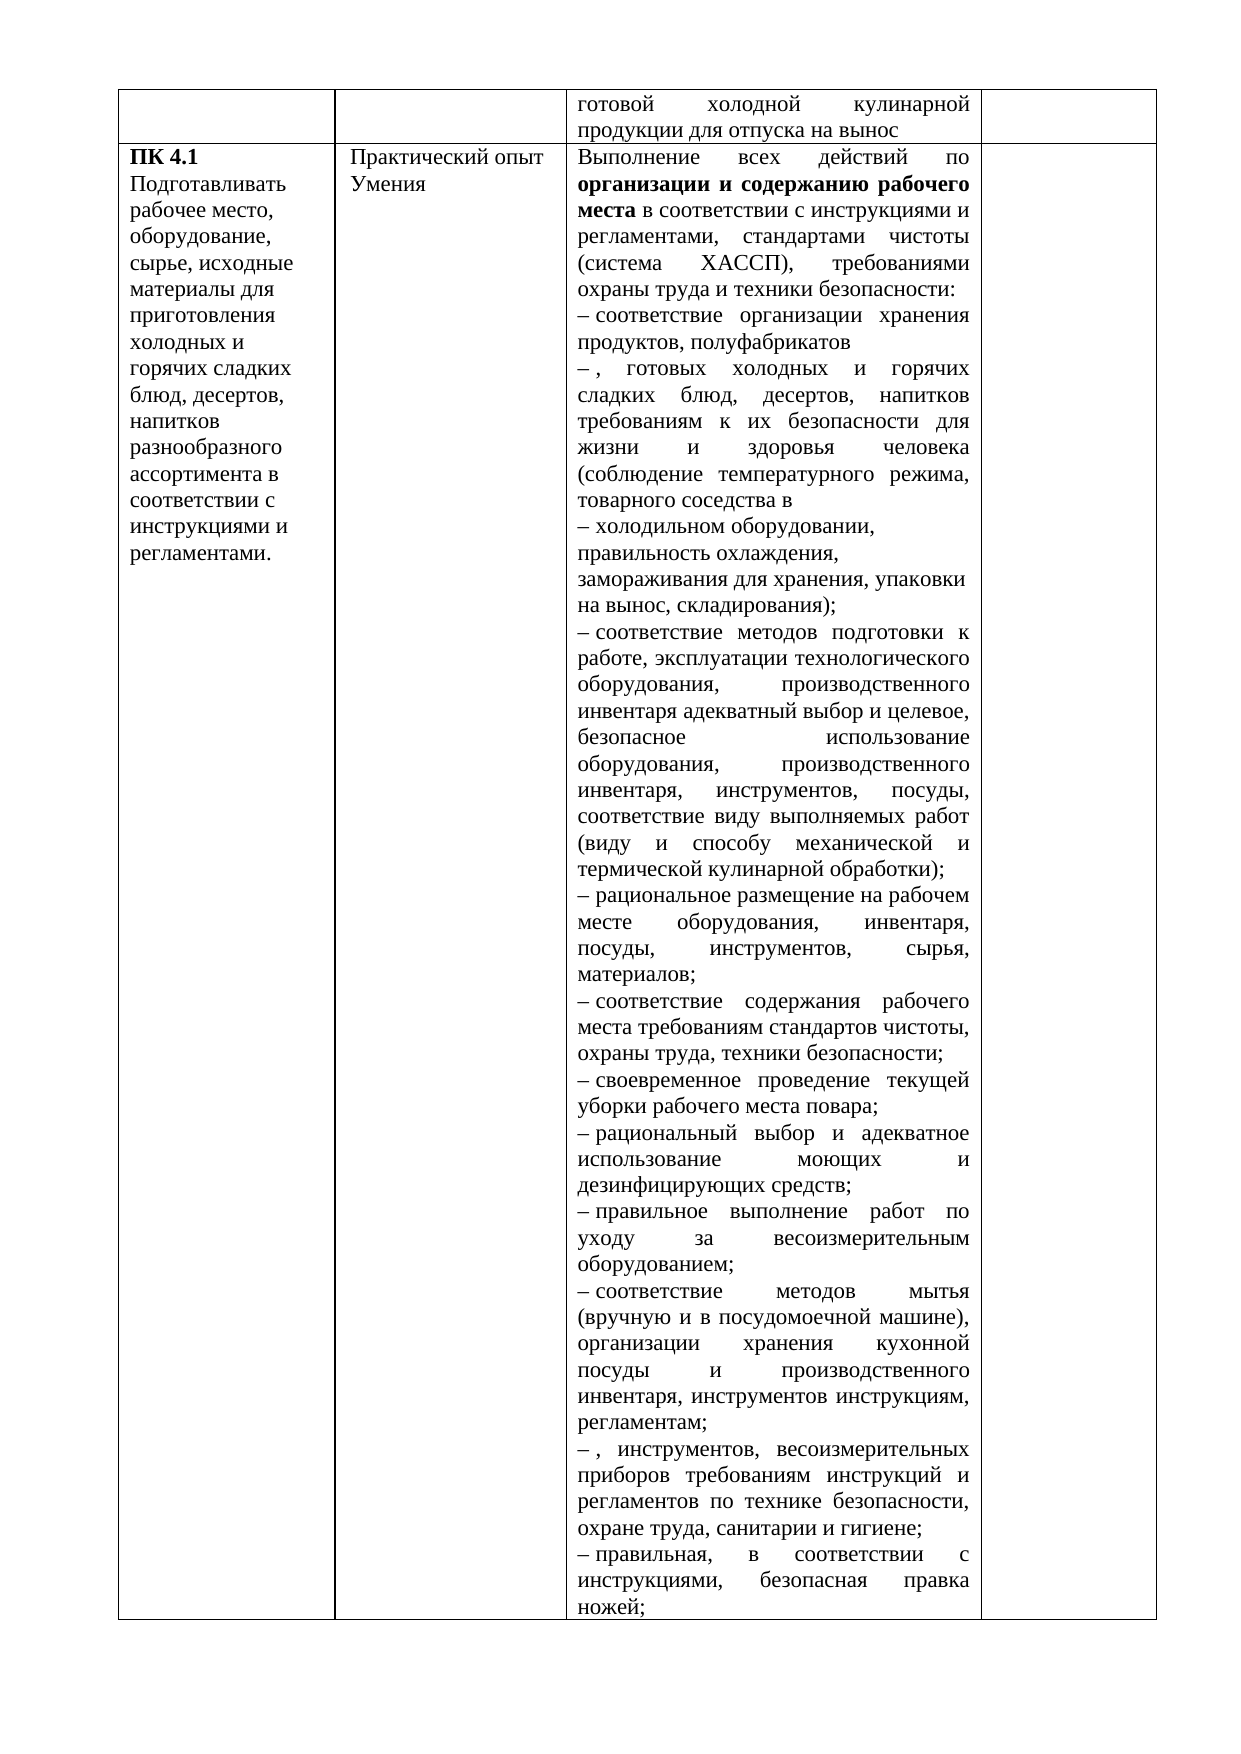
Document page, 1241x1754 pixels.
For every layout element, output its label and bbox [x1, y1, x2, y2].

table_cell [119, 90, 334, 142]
table_cell [567, 144, 981, 1619]
table_cell [336, 144, 566, 1619]
table_cell [982, 90, 1156, 142]
table_cell [336, 90, 566, 142]
table_cell [982, 144, 1156, 1619]
table_cell [119, 144, 334, 1619]
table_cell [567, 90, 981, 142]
